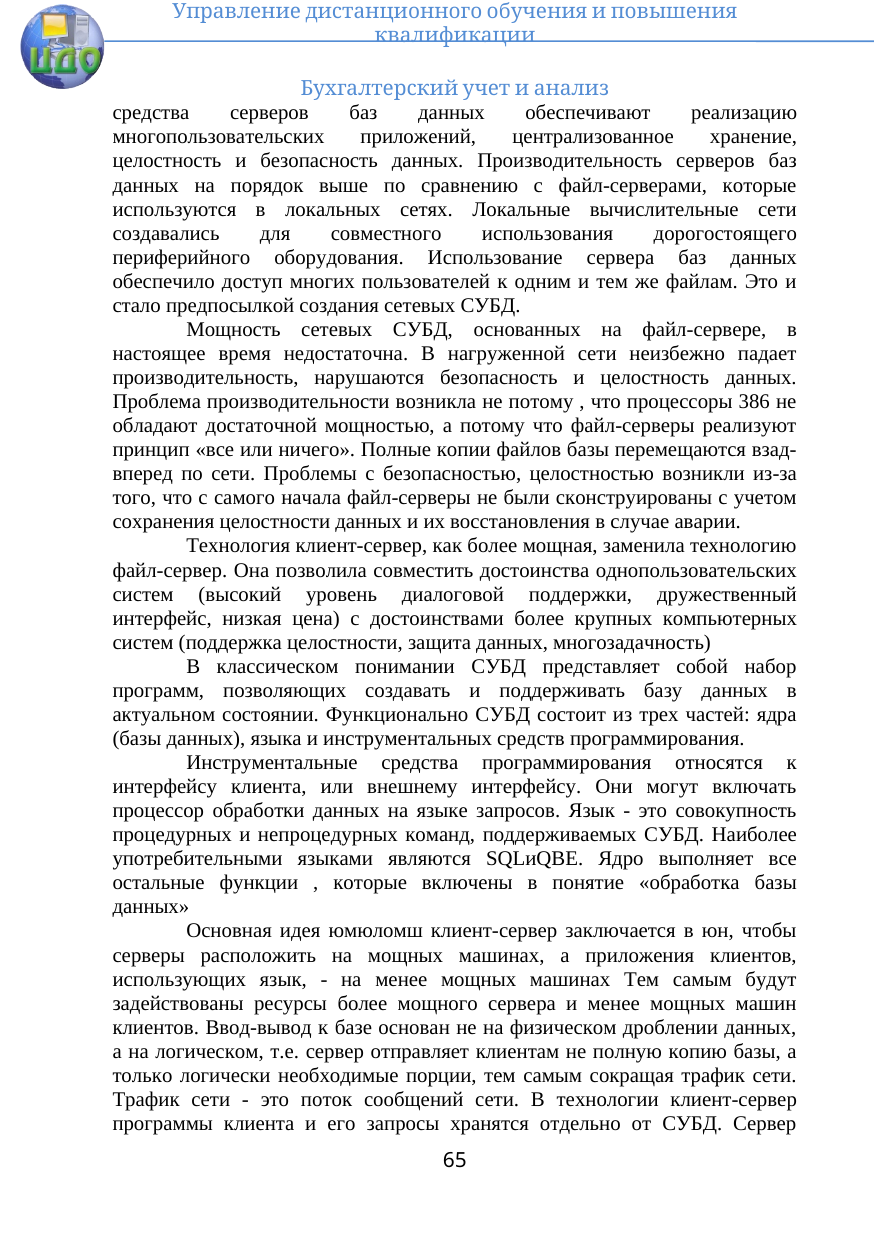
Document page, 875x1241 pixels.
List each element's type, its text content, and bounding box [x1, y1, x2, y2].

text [112, 100, 797, 317]
picture [20, 4, 105, 89]
text В классическом понимании СУБД представляет собой набор программ, позволяющих создавать и поддерживать базу данных в актуальном состоянии. Функционально СУБД состоит из трех частей: ядра (базы данных), языка и инструментальных средств программирования. [112, 654, 797, 750]
text Инструментальные средства программирования относятся к интерфейсу клиента, или внешнему интерфейсу. Они могут включать процессор обработки данных на языке запросов. Язык - это совокупность процедурных и непроцедурных команд, поддерживаемых СУБД. Наиболее употребительными языками являются SQLиQBE. Ядро выполняет все остальные функции , которые включены в понятие «обработка базы данных» [112, 750, 797, 918]
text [112, 918, 797, 1135]
text Технология клиент-сервер, как более мощная, заменила технологию файл-сервер. Она позволила совместить достоинства однопользовательских систем (высокий уровень диалоговой поддержки, дружественный интерфейс, низкая цена) с достоинствами более крупных компьютерных систем (поддержка целостности, защита данных, многозадачность) [112, 533, 797, 654]
text Мощность сетевых СУБД, основанных на файл-сервере, в настоящее время недостаточна. В нагруженной сети неизбежно падает производительность, нарушаются безопасность и целостность данных. Проблема производительности возникла не потому , что процессоры 386 не обладают достаточной мощностью, а потому что файл-серверы реализуют принцип «все или ничего». Полные копии файлов базы перемещаются взад-вперед по сети. Проблемы с безопасностью, целостностью возникли из-за того, что с самого начала файл-серверы не были сконструированы с учетом сохранения целостности данных и их восстановления в случае аварии. [112, 317, 797, 533]
